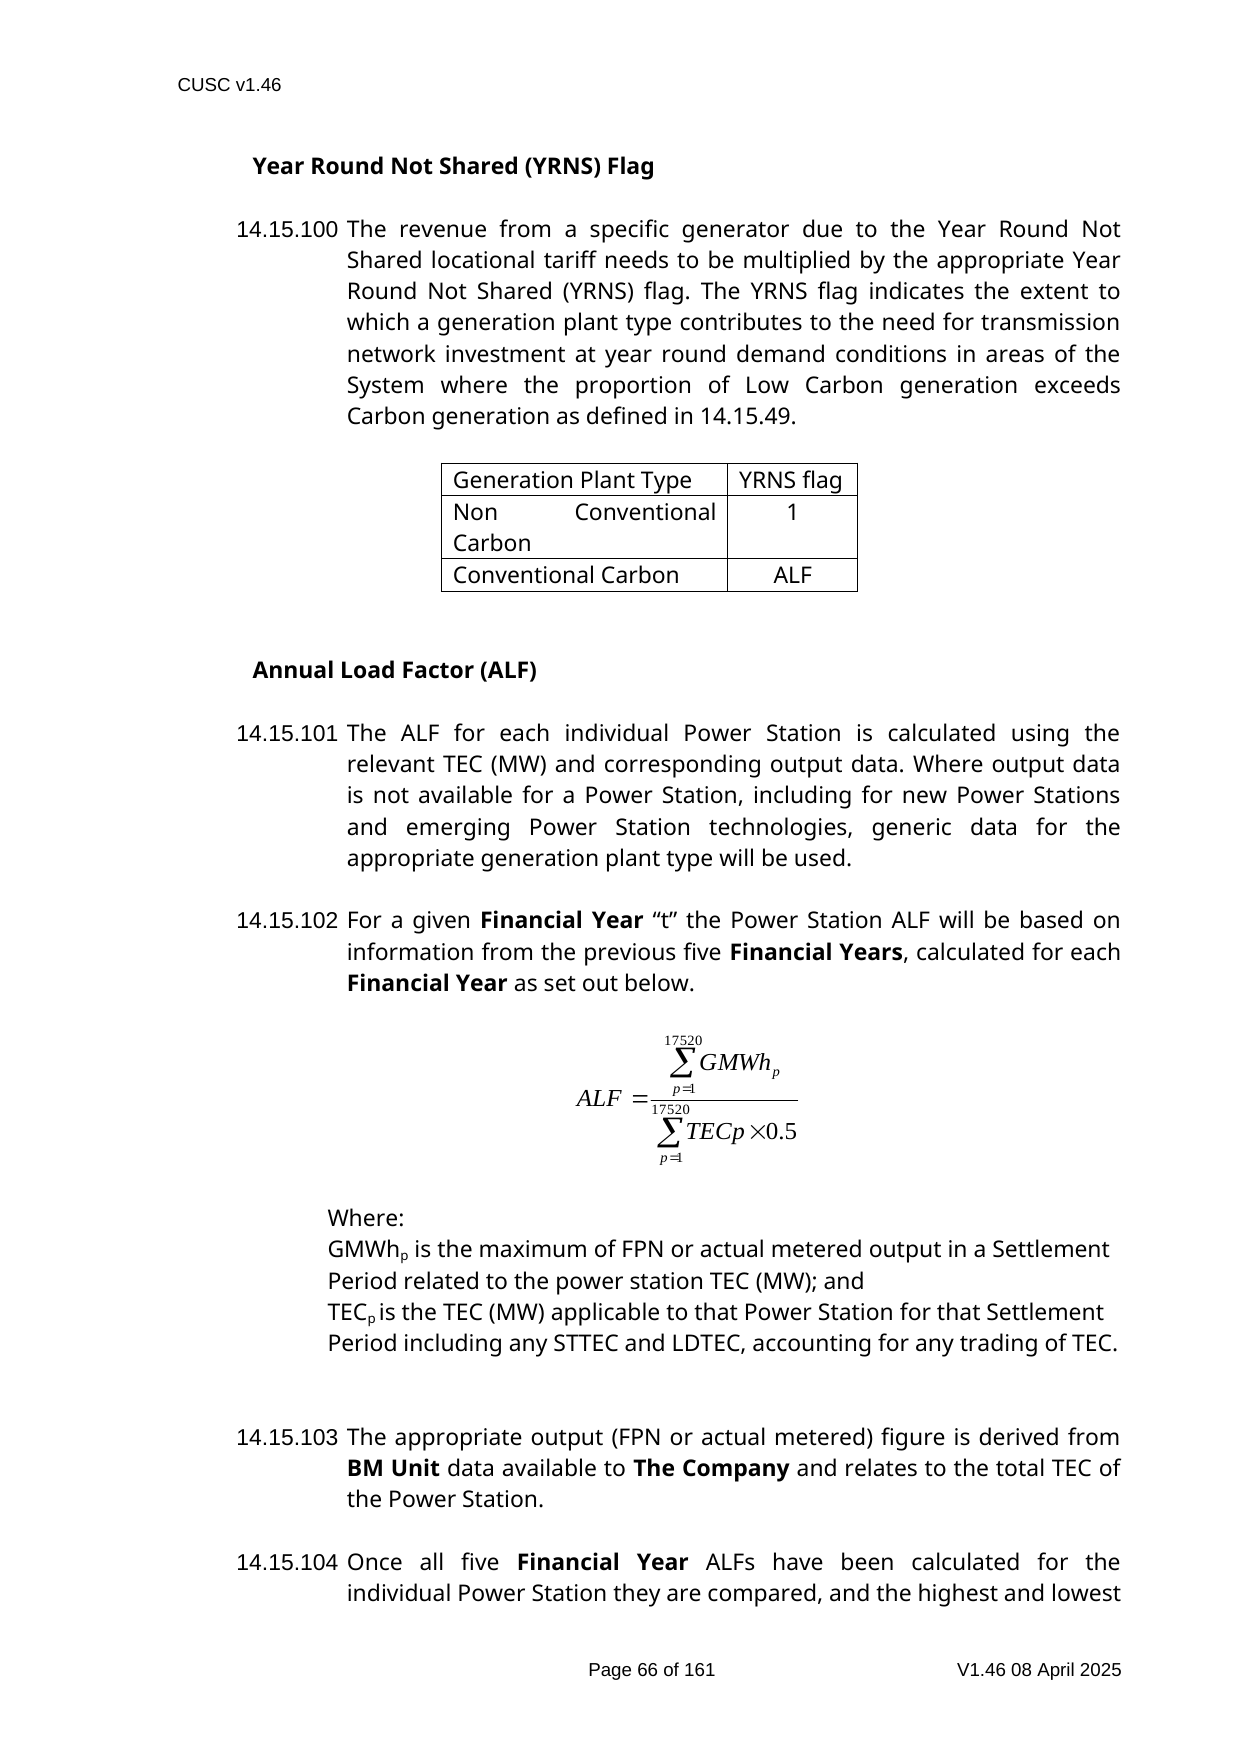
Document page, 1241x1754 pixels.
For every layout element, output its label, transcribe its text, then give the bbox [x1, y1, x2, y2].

table_cell Conventional Carbon [442, 559, 727, 591]
text Annual Load Factor (ALF) [252, 654, 1121, 685]
text GMWhp is the maximum of FPN or actual metered output in a Settlement Period related to the power station TEC (MW); and [327, 1233, 1121, 1296]
table_header YRNS flag [728, 464, 857, 495]
table_header Generation Plant Type [442, 464, 727, 495]
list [236, 1546, 1121, 1608]
text TECp is the TEC (MW) applicable to that Power Station for that Settlement Period including any STTEC and LDTEC, accounting for any trading of TEC. [327, 1296, 1121, 1358]
list The ALF for each individual Power Station is calculated using the relevant TEC (MW) and corresponding output data. Where output data is not available for a Power Station, including for new Power Stations and emerging Power Station technologies, generic data for the appropriate generation plant type will be used. [236, 717, 1121, 873]
text Year Round Not Shared (YRNS) Flag [252, 150, 1121, 181]
list The appropriate output (FPN or actual metered) figure is derived from BM Unit data available to The Company and relates to the total TEC of the Power Station. [236, 1421, 1121, 1515]
text Where: [327, 1202, 1121, 1233]
table_cell Non Conventional Carbon [442, 496, 727, 558]
table_cell 1 [728, 496, 857, 558]
list The revenue from a specific generator due to the Year Round Not Shared locational tariff needs to be multiplied by the appropriate Year Round Not Shared (YRNS) flag. The YRNS flag indicates the extent to which a generation plant type contributes to the need for transmission network investment at year round demand conditions in areas of the System where the proportion of Low Carbon generation exceeds Carbon generation as defined in 14.15.49. [236, 212, 1121, 431]
table_cell ALF [728, 559, 857, 591]
list For a given Financial Year “t” the Power Station ALF will be based on information from the previous five Financial Years, calculated for each Financial Year as set out below. [236, 904, 1121, 998]
